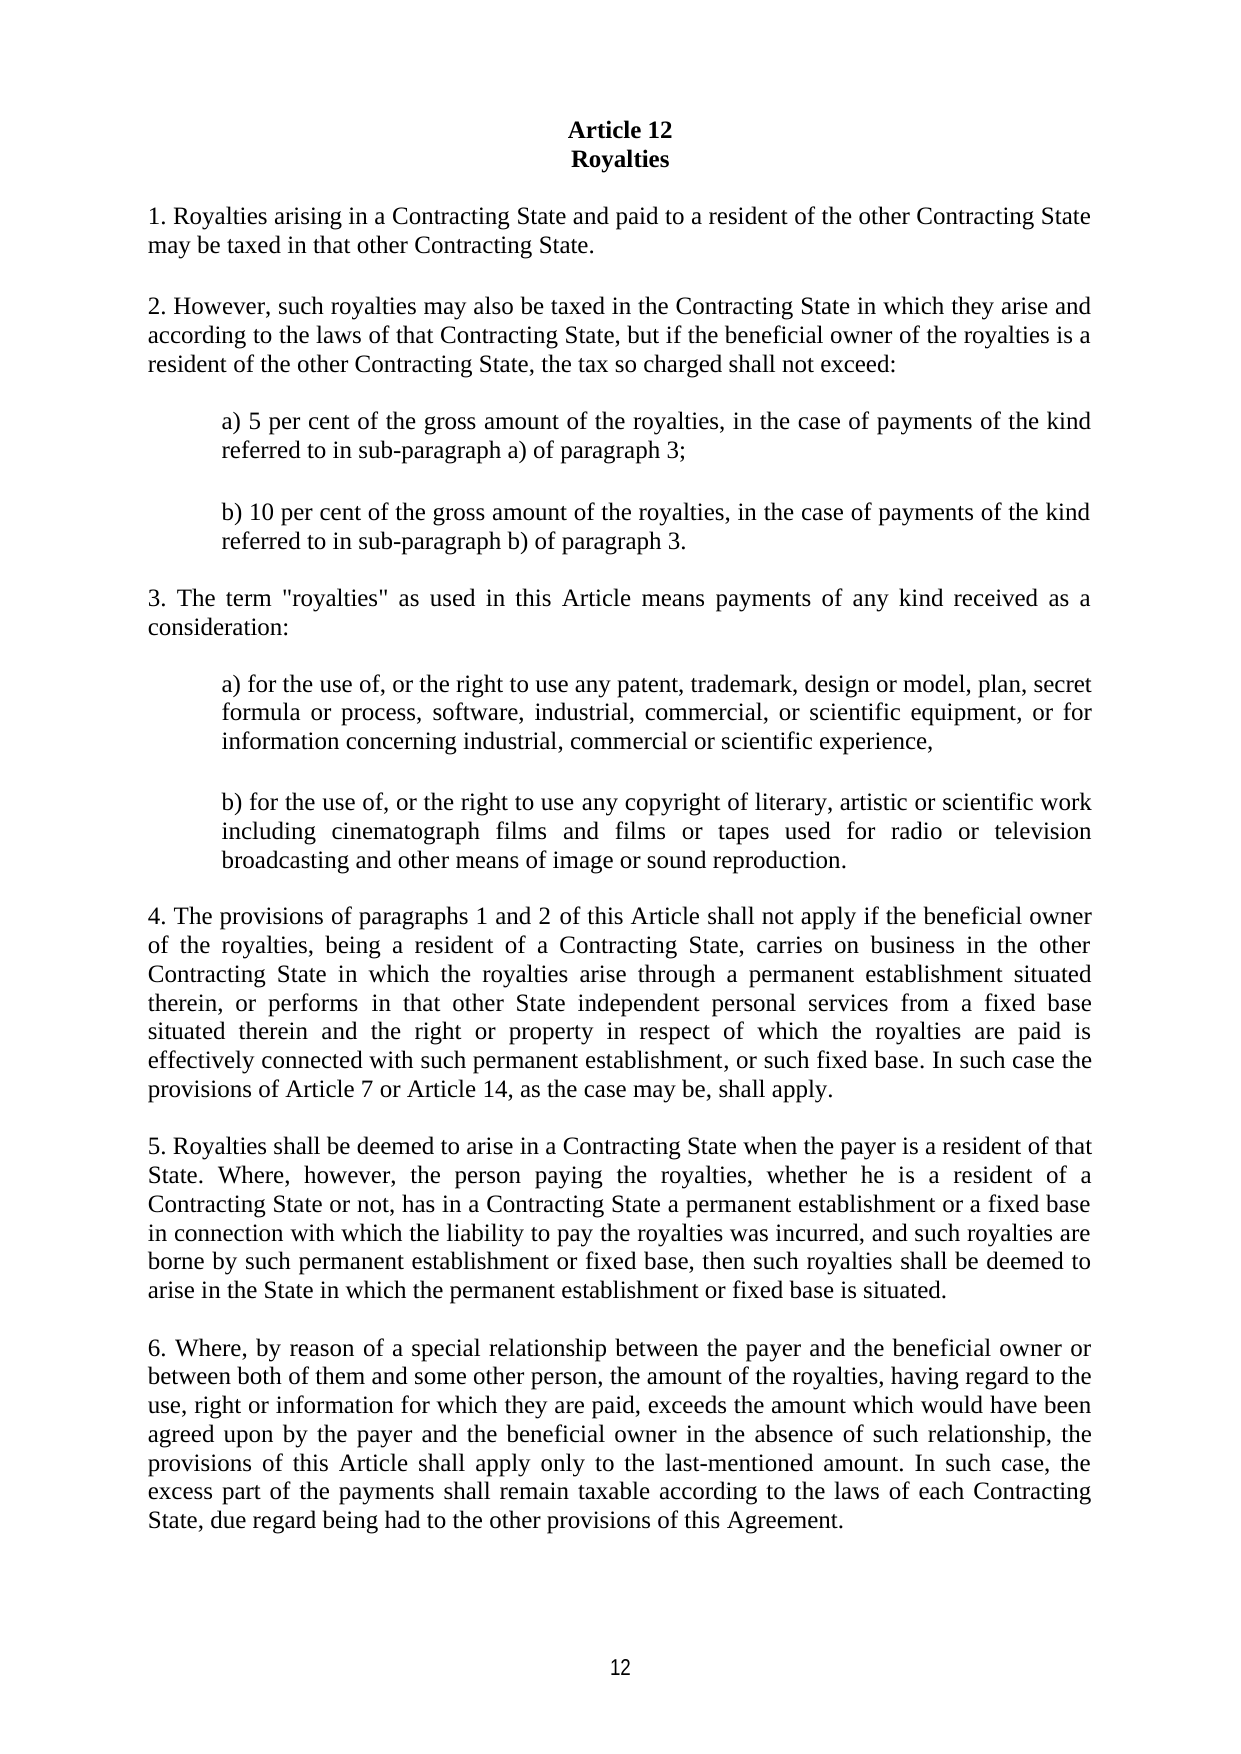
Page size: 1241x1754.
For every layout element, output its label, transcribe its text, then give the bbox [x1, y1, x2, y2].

text a) 5 per cent of the gross amount of the royalties, in the case of payments of the kind referred to in sub-paragraph a) of paragraph 3; [221, 406, 1093, 464]
text 3. The term "royalties" as used in this Article means payments of any kind received as a consideration: [148, 583, 1093, 641]
text 1. Royalties arising in a Contracting State and paid to a resident of the other Contracting State may be taxed in that other Contracting State. [148, 201, 1093, 258]
text b) 10 per cent of the gross amount of the royalties, in the case of payments of the kind referred to in sub-paragraph b) of paragraph 3. [221, 497, 1093, 554]
text Article 12 [148, 115, 1093, 144]
text Royalties [148, 144, 1093, 173]
text 6. Where, by reason of a special relationship between the payer and the beneficial owner or between both of them and some other person, the amount of the royalties, having regard to the use, right or information for which they are paid, exceeds the amount which would have been agreed upon by the payer and the beneficial owner in the absence of such relationship, the provisions of this Article shall apply only to the last-mentioned amount. In such case, the excess part of the payments shall remain taxable according to the laws of each Contracting State, due regard being had to the other provisions of this Agreement. [148, 1333, 1093, 1534]
text b) for the use of, or the right to use any copyright of literary, artistic or scientific work including cinematograph films and films or tapes used for radio or television broadcasting and other means of image or sound reproduction. [221, 787, 1093, 873]
text a) for the use of, or the right to use any patent, trademark, design or model, plan, secret formula or process, software, industrial, commercial, or scientific equipment, or for information concerning industrial, commercial or scientific experience, [221, 669, 1093, 755]
text 5. Royalties shall be deemed to arise in a Contracting State when the payer is a resident of that State. Where, however, the person paying the royalties, whether he is a resident of a Contracting State or not, has in a Contracting State a permanent establishment or a fixed base in connection with which the liability to pay the royalties was incurred, and such royalties are borne by such permanent establishment or fixed base, then such royalties shall be deemed to arise in the State in which the permanent establishment or fixed base is situated. [148, 1131, 1093, 1304]
text 4. The provisions of paragraphs 1 and 2 of this Article shall not apply if the beneficial owner of the royalties, being a resident of a Contracting State, carries on business in the other Contracting State in which the royalties arise through a permanent establishment situated therein, or performs in that other State independent personal services from a fixed base situated therein and the right or property in respect of which the royalties are paid is effectively connected with such permanent establishment, or such fixed base. In such case the provisions of Article 7 or Article 14, as the case may be, shall apply. [148, 901, 1093, 1103]
text 2. However, such royalties may also be taxed in the Contracting State in which they arise and according to the laws of that Contracting State, but if the beneficial owner of the royalties is a resident of the other Contracting State, the tax so charged shall not exceed: [148, 291, 1093, 378]
